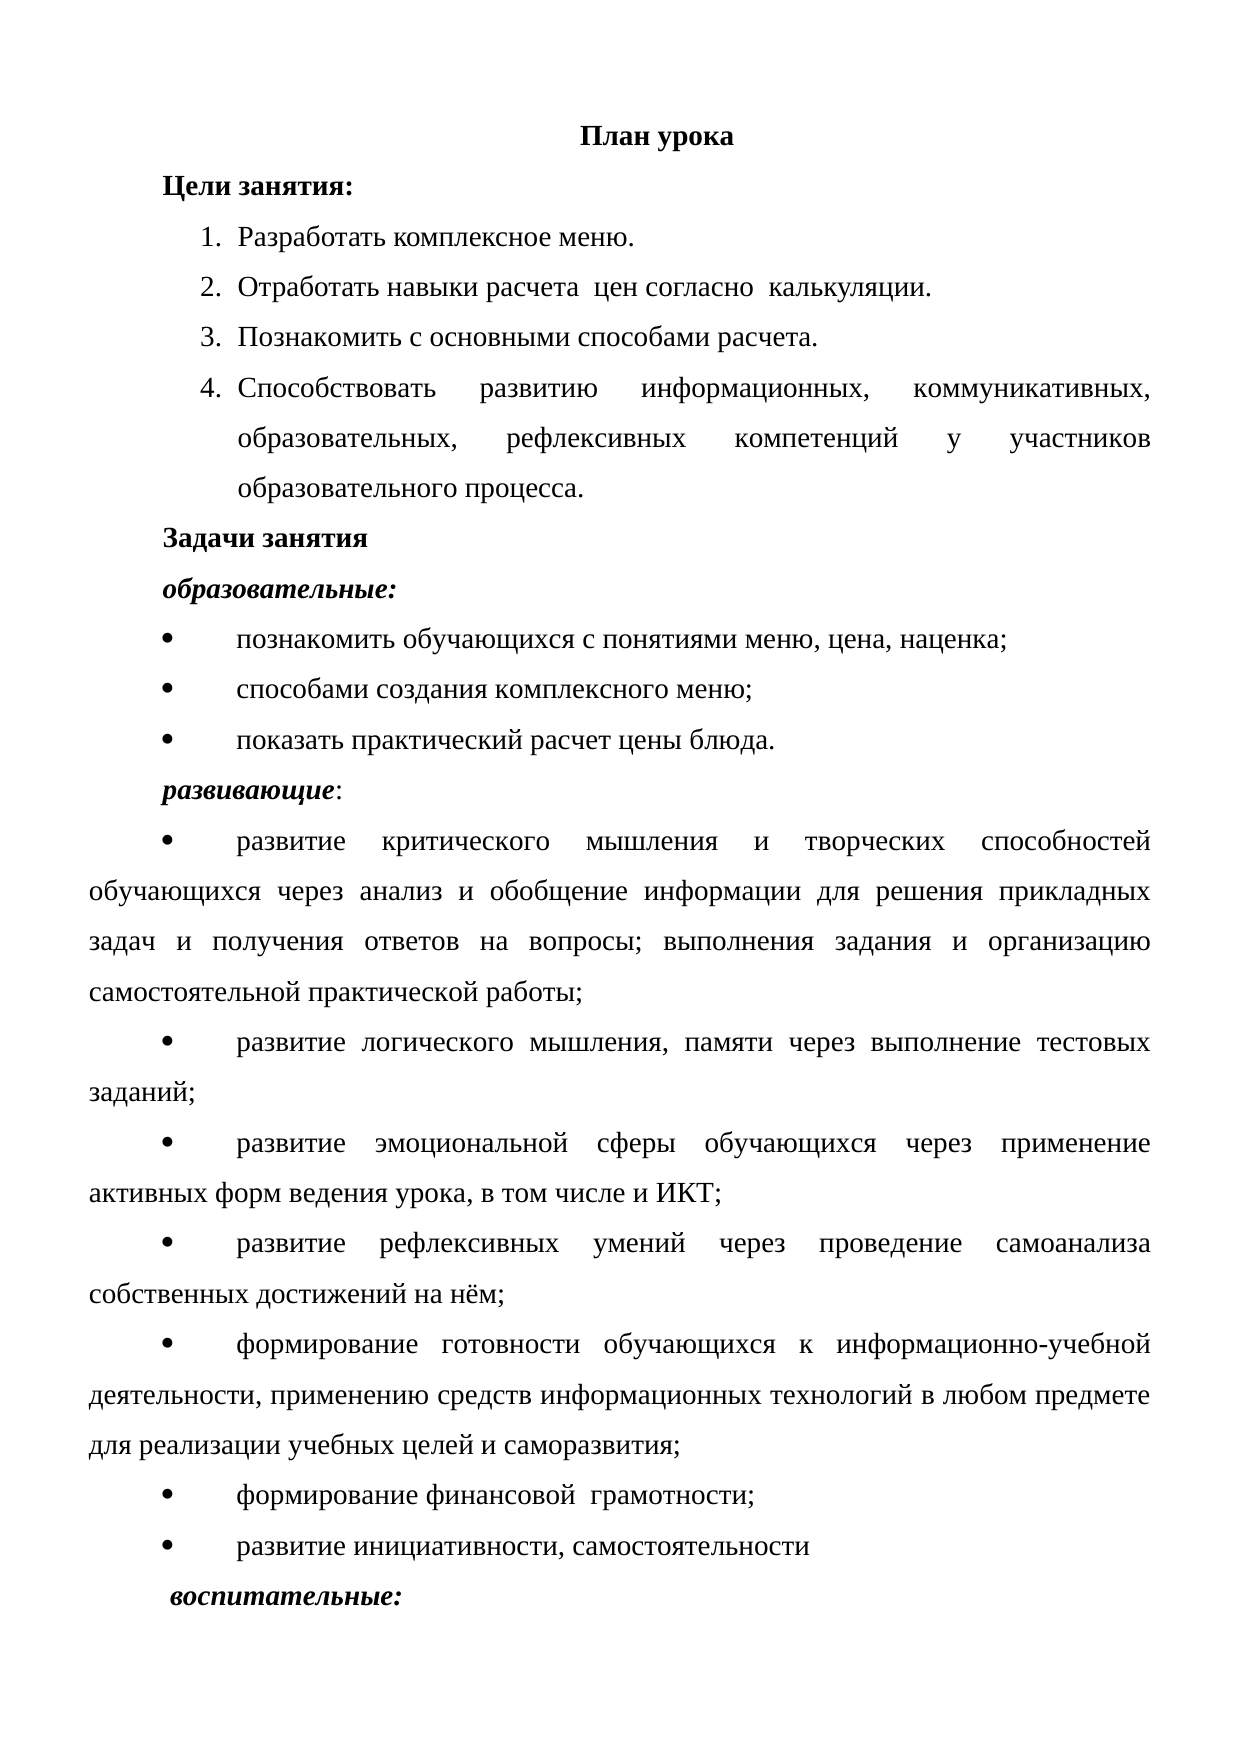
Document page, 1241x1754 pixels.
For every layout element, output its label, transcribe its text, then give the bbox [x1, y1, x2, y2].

text Задачи занятия [89, 521, 1152, 554]
list способами создания комплексного меню; [89, 672, 1152, 705]
text План урока [89, 118, 1152, 152]
text Цели занятия: [89, 168, 1152, 202]
list показать практический расчет цены блюда. [89, 722, 1152, 756]
list Отработать навыки расчета цен согласно калькуляции. [200, 269, 1152, 303]
list формирование готовности обучающихся к информационно-учебной деятельности, применению средств информационных технологий в любом предмете для реализации учебных целей и саморазвития; [89, 1326, 1152, 1461]
list развитие инициативности, самостоятельности [89, 1528, 1152, 1561]
list развитие эмоциональной сферы обучающихся через применение активных форм ведения урока, в том числе и ИКТ; [89, 1125, 1152, 1209]
list развитие логического мышления, памяти через выполнение тестовых заданий; [89, 1024, 1152, 1108]
list воспитательные: [89, 1578, 1152, 1612]
text образовательные: [89, 571, 1152, 604]
list Способствовать развитию информационных, коммуникативных, образовательных, рефлексивных компетенций у участников образовательного процесса. [200, 370, 1152, 504]
list развитие критического мышления и творческих способностей обучающихся через анализ и обобщение информации для решения прикладных задач и получения ответов на вопросы; выполнения задания и организацию самостоятельной практической работы; [89, 823, 1152, 1007]
list развитие рефлексивных умений через проведение самоанализа собственных достижений на нём; [89, 1226, 1152, 1309]
list формирование финансовой грамотности; [89, 1477, 1152, 1511]
list познакомить обучающихся с понятиями меню, цена, наценка; [89, 621, 1152, 655]
list Познакомить с основными способами расчета. [200, 319, 1152, 353]
text развивающие: [89, 772, 1152, 806]
list Разработать комплексное меню. [200, 219, 1152, 252]
